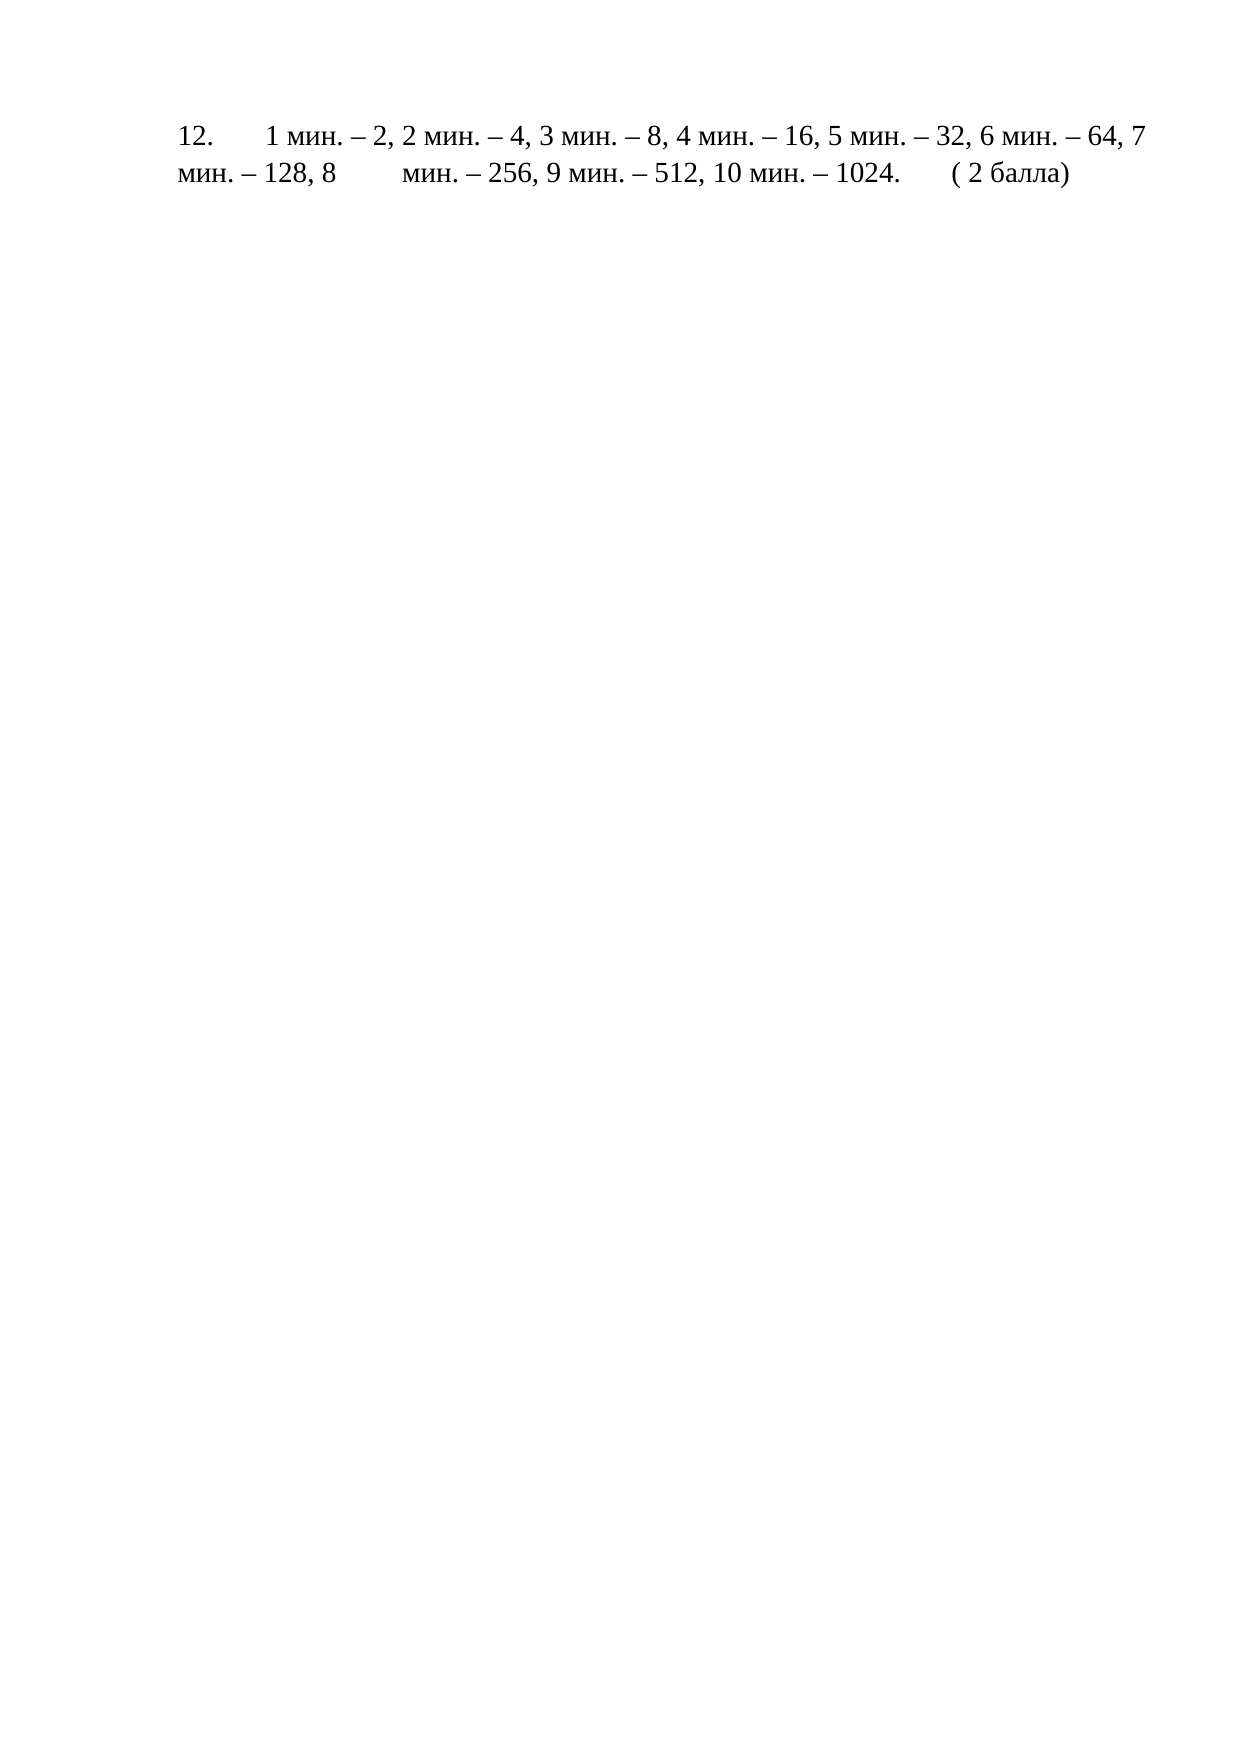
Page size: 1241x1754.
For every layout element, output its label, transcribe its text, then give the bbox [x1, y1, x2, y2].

text 12. 1 мин. – 2, 2 мин. – 4, 3 мин. – 8, 4 мин. – 16, 5 мин. – 32, 6 мин. – 64, 7 мин. – 128, 8 мин. – 256, 9 мин. – 512, 10 мин. – 1024. ( 2 балла) [177, 118, 1152, 190]
